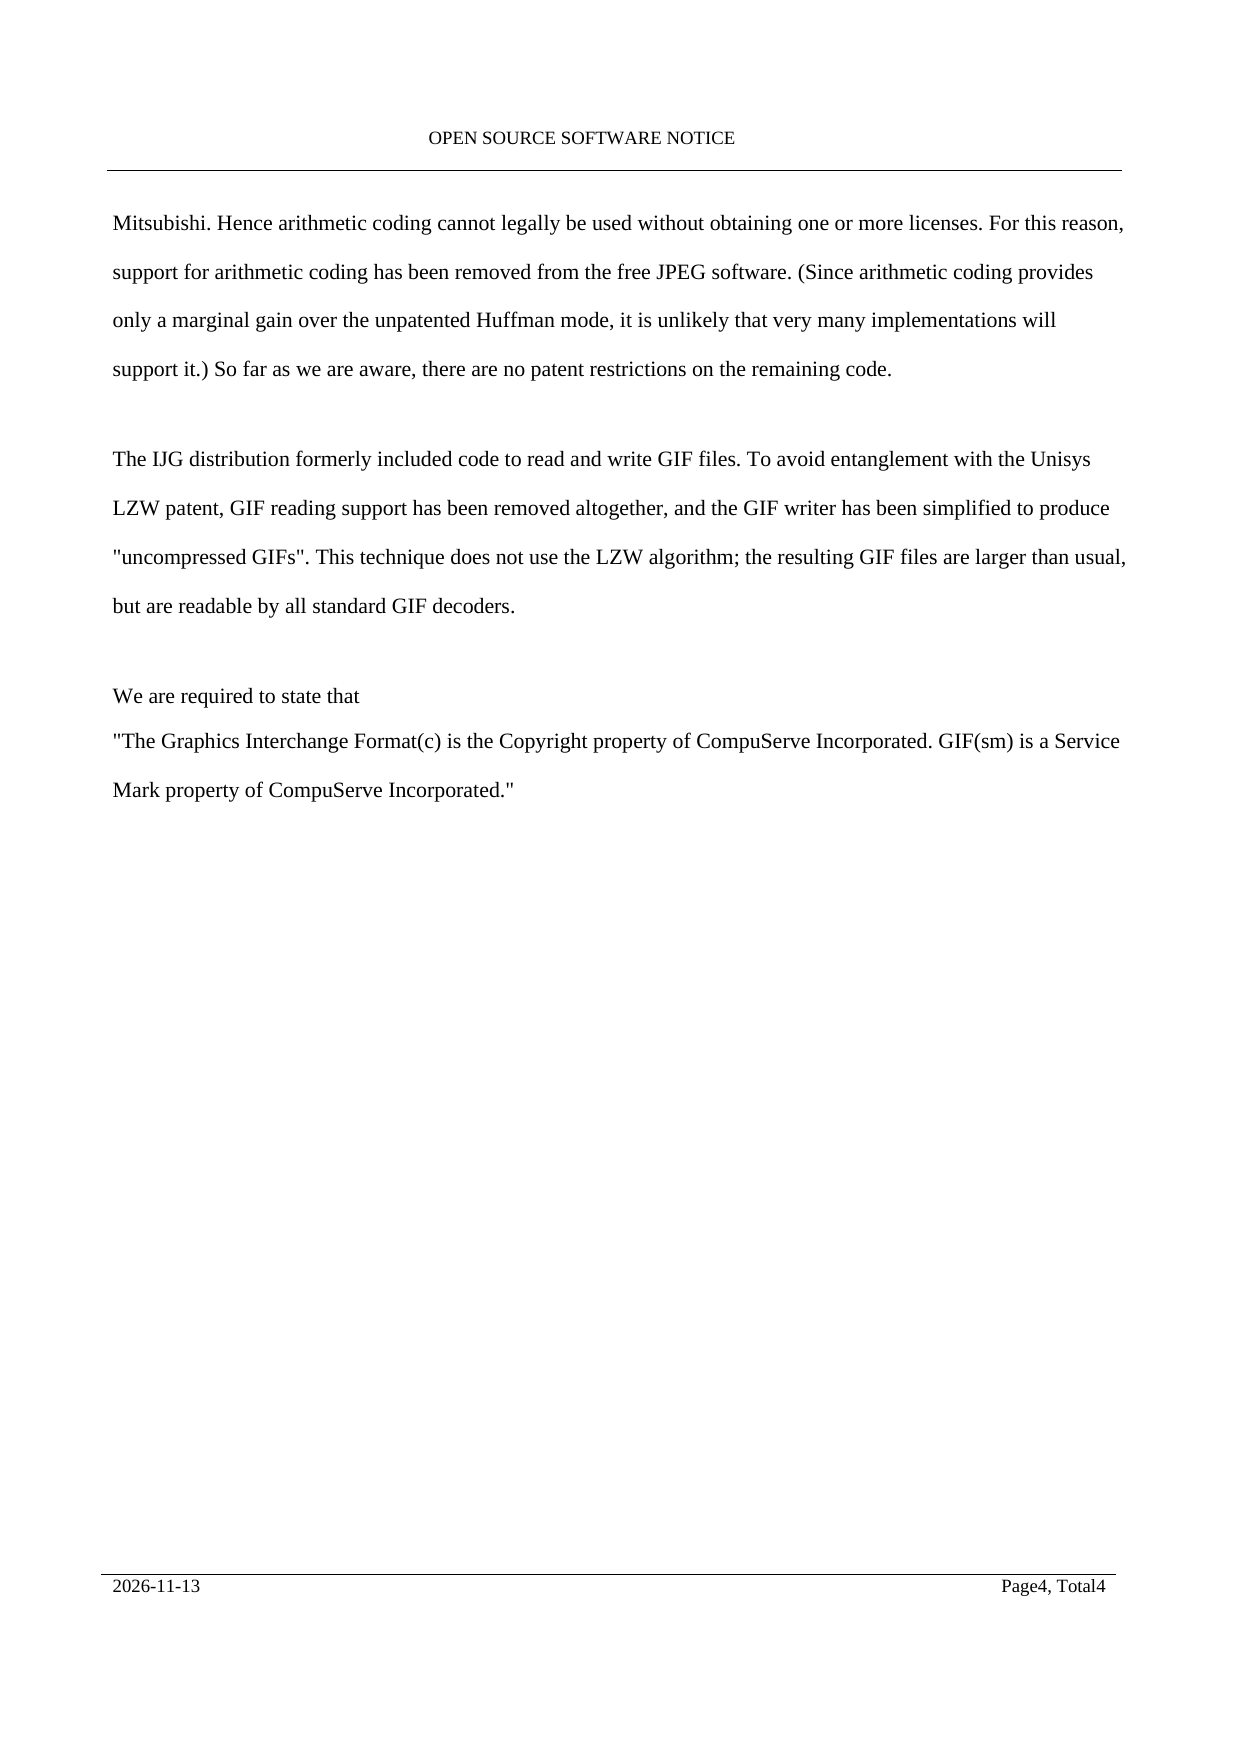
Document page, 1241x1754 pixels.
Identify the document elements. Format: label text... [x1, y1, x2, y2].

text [112, 206, 1128, 385]
text "The Graphics Interchange Format(c) is the Copyright property of CompuServe Incorporated. GIF(sm) is a Service Mark property of CompuServe Incorporated." [112, 724, 1128, 806]
text We are required to state that [112, 679, 1128, 712]
text The IJG distribution formerly included code to read and write GIF files. To avoid entanglement with the Unisys LZW patent, GIF reading support has been removed altogether, and the GIF writer has been simplified to produce "uncompressed GIFs". This technique does not use the LZW algorithm; the resulting GIF files are larger than usual, but are readable by all standard GIF decoders. [112, 443, 1128, 622]
